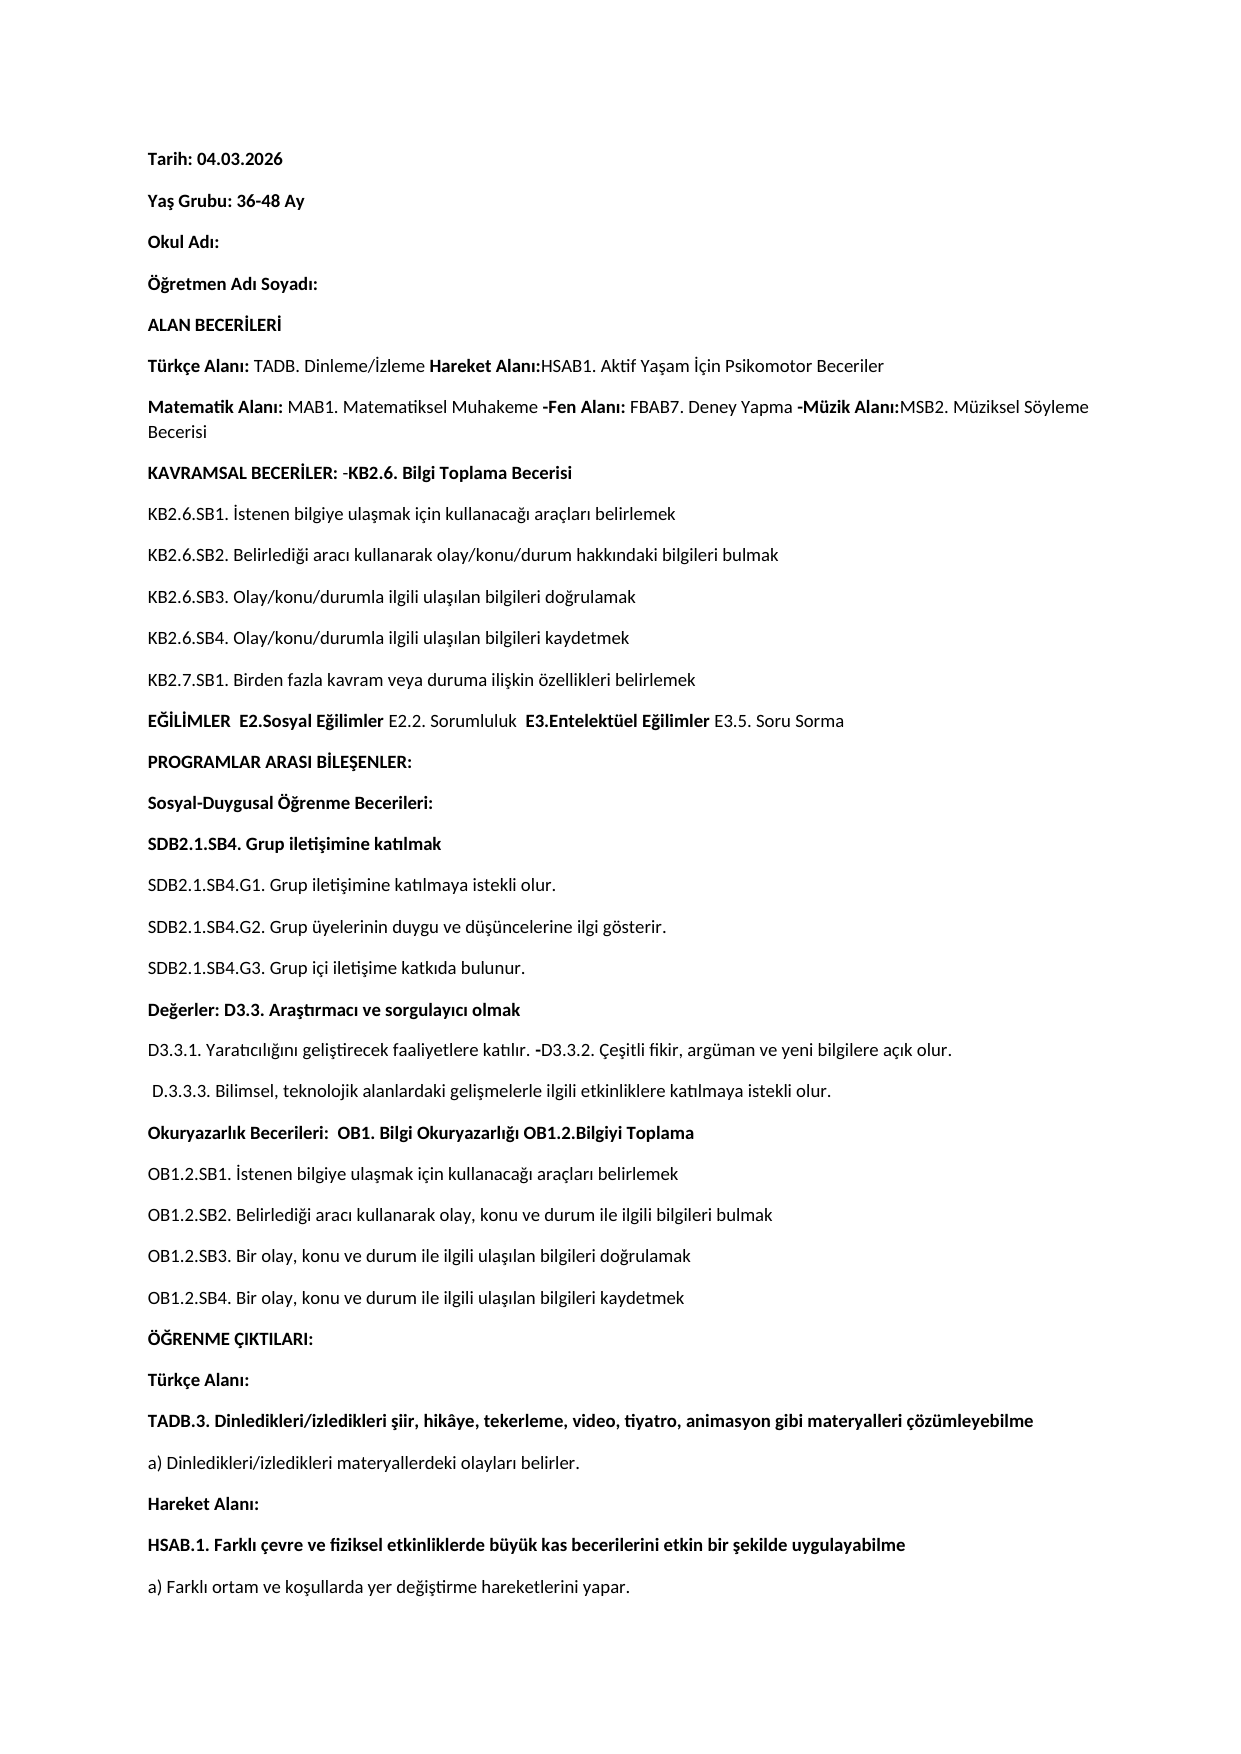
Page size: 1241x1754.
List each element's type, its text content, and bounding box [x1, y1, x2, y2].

text KB2.6.SB4. Olay/konu/durumla ilgili ulaşılan bilgileri kaydetmek [148, 626, 1093, 649]
text Matematik Alanı: MAB1. Matematiksel Muhakeme -Fen Alanı: FBAB7. Deney Yapma -Müzik Alanı:MSB2. Müziksel Söyleme Becerisi [148, 395, 1093, 443]
text OB1.2.SB4. Bir olay, konu ve durum ile ilgili ulaşılan bilgileri kaydetmek [148, 1286, 1093, 1309]
text KB2.6.SB3. Olay/konu/durumla ilgili ulaşılan bilgileri doğrulamak [148, 585, 1093, 608]
text Hareket Alanı: [148, 1492, 1093, 1515]
text KB2.6.SB2. Belirlediği aracı kullanarak olay/konu/durum hakkındaki bilgileri bulmak [148, 544, 1093, 567]
text OB1.2.SB1. İstenen bilgiye ulaşmak için kullanacağı araçları belirlemek [148, 1162, 1093, 1185]
text D.3.3.3. Bilimsel, teknolojik alanlardaki gelişmelerle ilgili etkinliklere katılmaya istekli olur. [148, 1079, 1093, 1102]
text D3.3.1. Yaratıcılığını geliştirecek faaliyetlere katılır. -D3.3.2. Çeşitli fikir, argüman ve yeni bilgilere açık olur. [148, 1039, 1093, 1062]
text OB1.2.SB3. Bir olay, konu ve durum ile ilgili ulaşılan bilgileri doğrulamak [148, 1244, 1093, 1267]
text Öğretmen Adı Soyadı: [148, 272, 1093, 294]
text KB2.6.SB1. İstenen bilgiye ulaşmak için kullanacağı araçları belirlemek [148, 502, 1093, 525]
text Sosyal-Duygusal Öğrenme Becerileri: [148, 791, 1093, 814]
text HSAB.1. Farklı çevre ve fiziksel etkinliklerde büyük kas becerilerini etkin bir şekilde uygulayabilme [148, 1534, 1093, 1557]
text TADB.3. Dinledikleri/izledikleri şiir, hikâye, tekerleme, video, tiyatro, animasyon gibi materyalleri çözümleyebilme [148, 1409, 1093, 1432]
text Değerler: D3.3. Araştırmacı ve sorgulayıcı olmak [148, 998, 1093, 1021]
text Tarih: 04.03.2026 [148, 148, 1093, 171]
text ÖĞRENME ÇIKTILARI: [148, 1327, 1093, 1350]
text EĞİLİMLER E2.Sosyal Eğilimler E2.2. Sorumluluk E3.Entelektüel Eğilimler E3.5. Soru Sorma [148, 709, 1093, 732]
text Yaş Grubu: 36-48 Ay [148, 189, 1093, 212]
text KAVRAMSAL BECERİLER: -KB2.6. Bilgi Toplama Becerisi [148, 461, 1093, 484]
text a) Dinledikleri/izledikleri materyallerdeki olayları belirler. [148, 1451, 1093, 1474]
text SDB2.1.SB4.G3. Grup içi iletişime katkıda bulunur. [148, 956, 1093, 979]
text Türkçe Alanı: TADB. Dinleme/İzleme Hareket Alanı:HSAB1. Aktif Yaşam İçin Psikomotor Beceriler [148, 354, 1093, 377]
text Türkçe Alanı: [148, 1368, 1093, 1391]
text Okul Adı: [148, 230, 1093, 253]
text PROGRAMLAR ARASI BİLEŞENLER: [148, 750, 1093, 773]
text Okuryazarlık Becerileri: OB1. Bilgi Okuryazarlığı OB1.2.Bilgiyi Toplama [148, 1121, 1093, 1144]
text ALAN BECERİLERİ [148, 313, 1093, 336]
text a) Farklı ortam ve koşullarda yer değiştirme hareketlerini yapar. [148, 1575, 1093, 1598]
text SDB2.1.SB4.G2. Grup üyelerinin duygu ve düşüncelerine ilgi gösterir. [148, 915, 1093, 938]
text OB1.2.SB2. Belirlediği aracı kullanarak olay, konu ve durum ile ilgili bilgileri bulmak [148, 1203, 1093, 1226]
text KB2.7.SB1. Birden fazla kavram veya duruma ilişkin özellikleri belirlemek [148, 668, 1093, 691]
text SDB2.1.SB4. Grup iletişimine katılmak [148, 832, 1093, 855]
text SDB2.1.SB4.G1. Grup iletişimine katılmaya istekli olur. [148, 874, 1093, 897]
